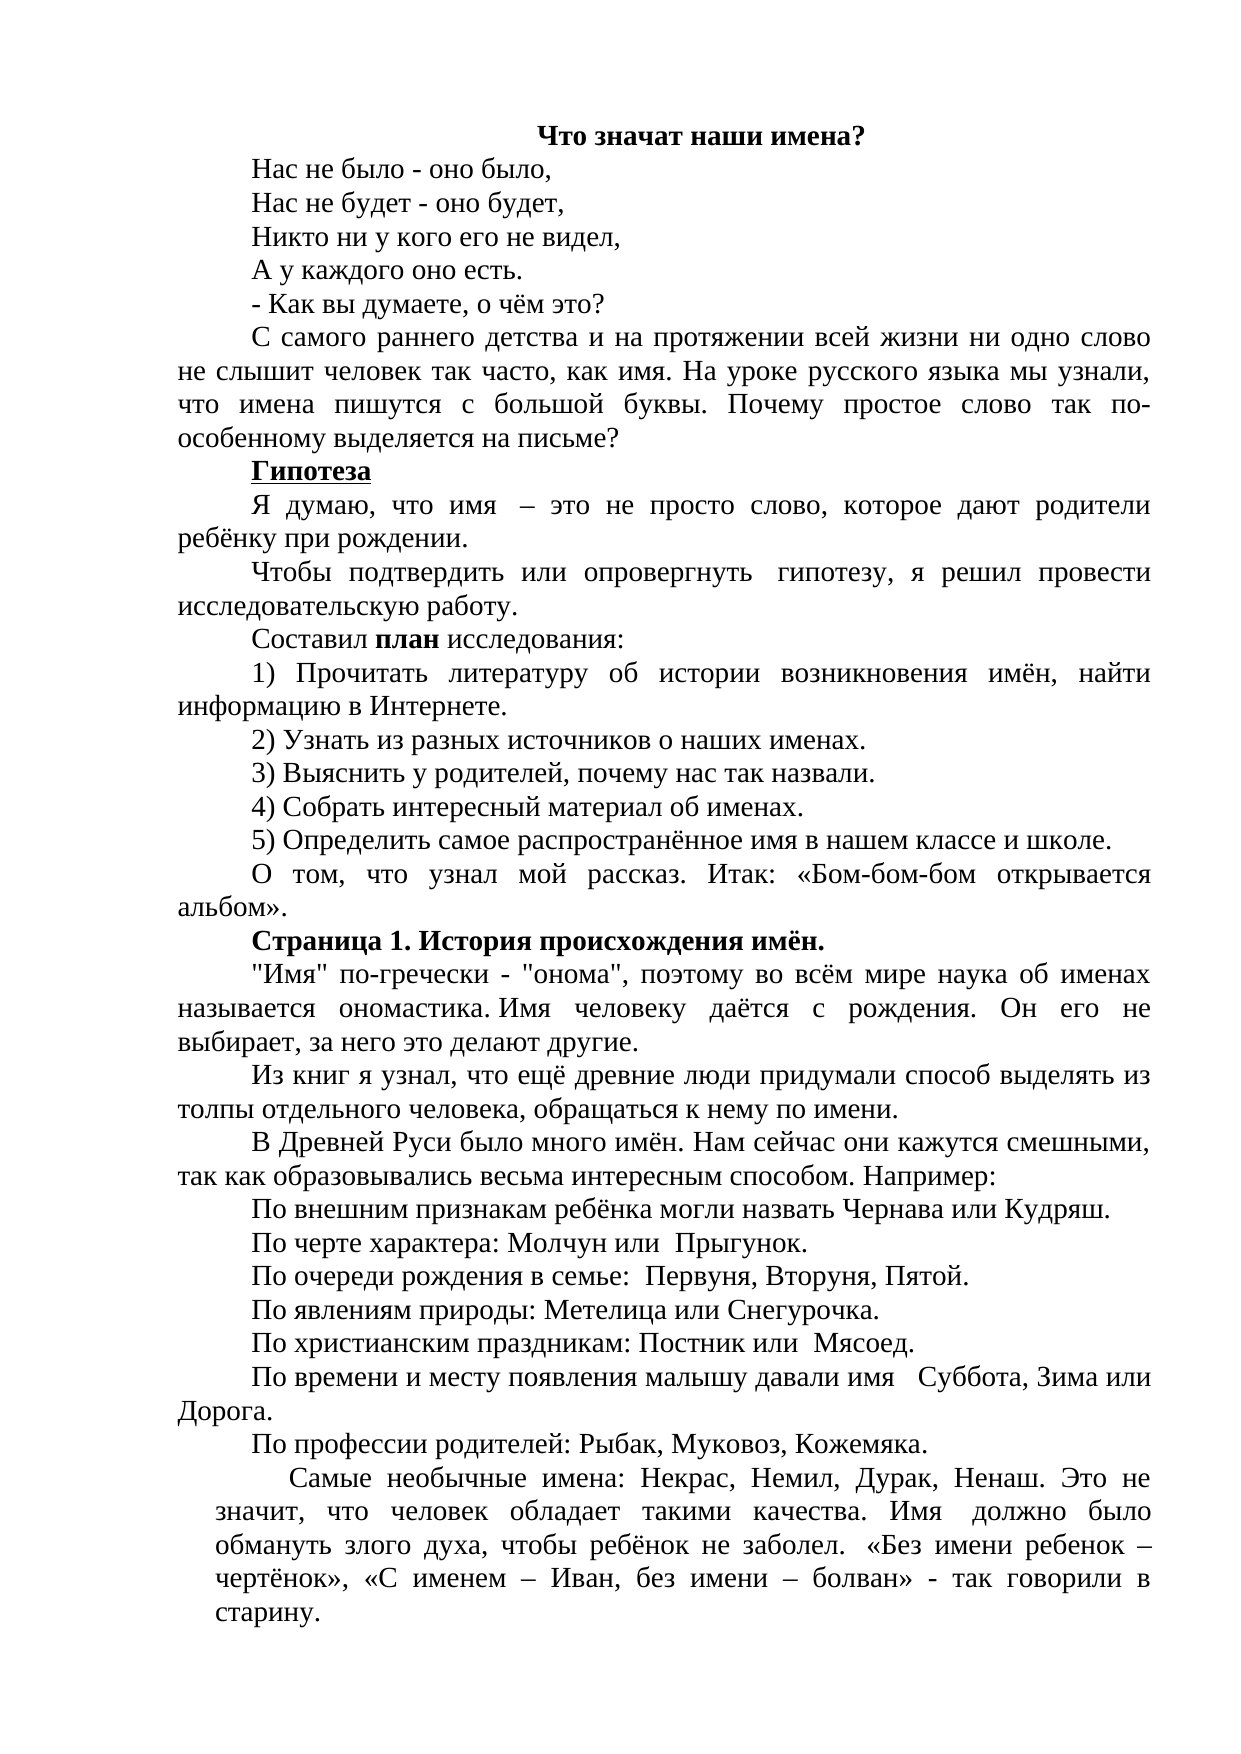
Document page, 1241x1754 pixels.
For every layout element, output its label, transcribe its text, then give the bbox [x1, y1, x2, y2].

text По христианским праздникам: Постник или Мясоед. [177, 1326, 1152, 1359]
text Чтобы подтвердить или опровергнуть гипотезу, я решил провести исследовательскую работу. [177, 554, 1152, 621]
text 3) Выяснить у родителей, почему нас так назвали. [177, 755, 1152, 789]
text Никто ни у кого его не видел, [177, 219, 1152, 252]
text По профессии родителей: Рыбак, Муковоз, Кожемяка. [177, 1426, 1152, 1460]
text По очереди рождения в семье: Первуня, Вторуня, Пятой. [177, 1258, 1152, 1292]
text По внешним признакам ребёнка могли назвать Чернава или Кудряш. [177, 1191, 1152, 1225]
text Из книг я узнал, что ещё древние люди придумали способ выделять из толпы отдельного человека, обращаться к нему по имени. [177, 1057, 1152, 1124]
text Самые необычные имена: Некрас, Немил, Дурак, Ненаш. Это не значит, что человек обладает такими качества. Имя должно было обмануть злого духа, чтобы ребёнок не заболел. «Без имени ребенок – чертёнок», «С именем – Иван, без имени – болван» - так говорили в старину. [215, 1460, 1152, 1627]
text А у каждого оно есть. [177, 252, 1152, 286]
text Нас не было - оно было, [177, 152, 1152, 185]
text По времени и месту появления малышу давали имя Суббота, Зима или Дорога. [177, 1359, 1152, 1426]
text В Древней Руси было много имён. Нам сейчас они кажутся смешными, так как образовывались весьма интересным способом. Например: [177, 1124, 1152, 1191]
text 5) Определить самое распространённое имя в нашем классе и школе. [177, 822, 1152, 856]
text Гипотеза [177, 453, 1152, 487]
text Что значат наши имена? [177, 118, 1152, 152]
text О том, что узнал мой рассказ. Итак: «Бом-бом-бом открывается альбом». [177, 856, 1152, 923]
text Я думаю, что имя – это не просто слово, которое дают родители ребёнку при рождении. [177, 487, 1152, 554]
text С самого раннего детства и на протяжении всей жизни ни одно слово не слышит человек так часто, как имя. На уроке русского языка мы узнали, что имена пишутся с большой буквы. Почему простое слово так по-особенному выделяется на письме? [177, 319, 1152, 453]
text 4) Собрать интересный материал об именах. [177, 789, 1152, 822]
text Страница 1. История происхождения имён. [177, 923, 1152, 957]
text По черте характера: Молчун или Прыгунок. [177, 1225, 1152, 1258]
text 2) Узнать из разных источников о наших именах. [177, 722, 1152, 755]
text Составил план исследования: [177, 621, 1152, 655]
text 1) Прочитать литературу об истории возникновения имён, найти информацию в Интернете. [177, 655, 1152, 722]
text "Имя" по-гречески - "онома", поэтому во всём мире наука об именах называется ономастика. Имя человеку даётся с рождения. Он его не выбирает, за него это делают другие. [177, 957, 1152, 1057]
text - Как вы думаете, о чём это? [177, 286, 1152, 319]
text Нас не будет - оно будет, [177, 185, 1152, 219]
text По явлениям природы: Метелица или Снегурочка. [177, 1292, 1152, 1326]
